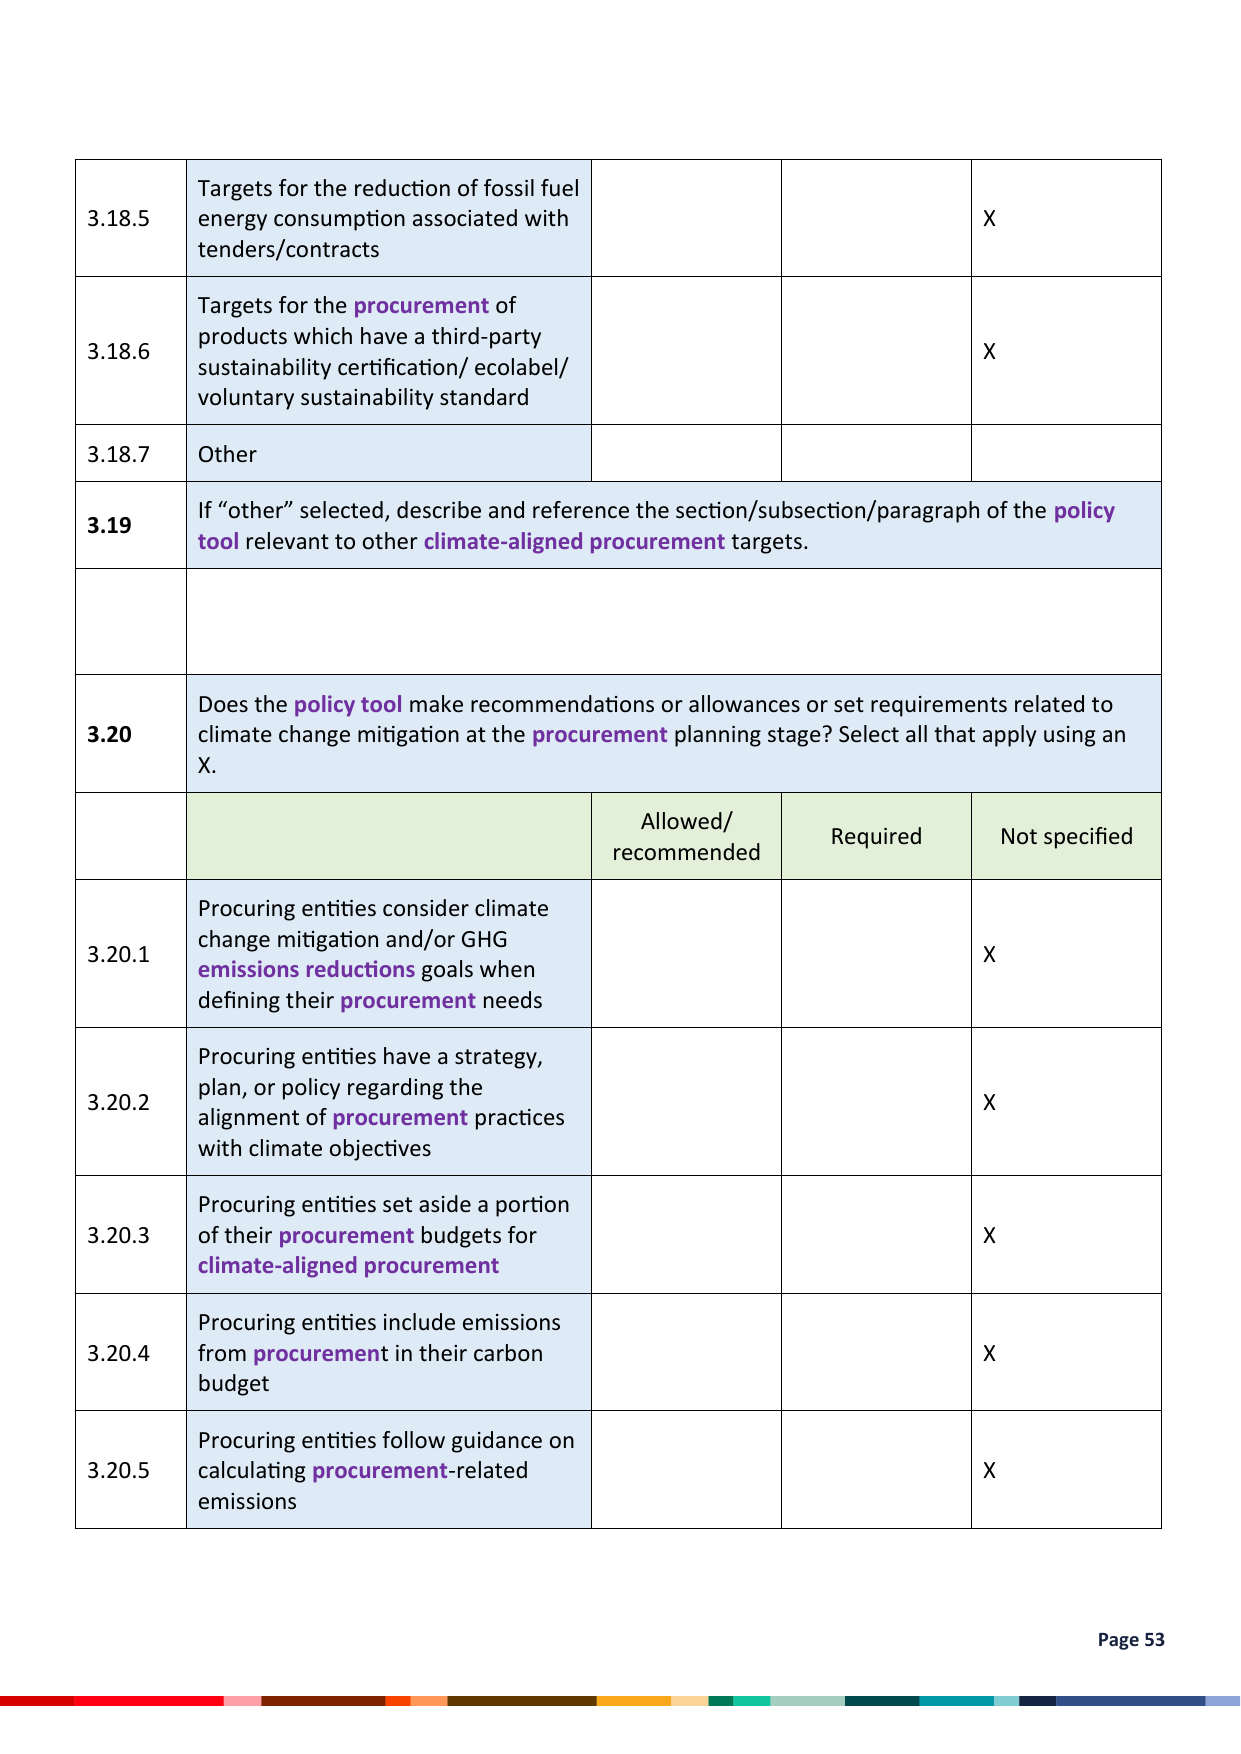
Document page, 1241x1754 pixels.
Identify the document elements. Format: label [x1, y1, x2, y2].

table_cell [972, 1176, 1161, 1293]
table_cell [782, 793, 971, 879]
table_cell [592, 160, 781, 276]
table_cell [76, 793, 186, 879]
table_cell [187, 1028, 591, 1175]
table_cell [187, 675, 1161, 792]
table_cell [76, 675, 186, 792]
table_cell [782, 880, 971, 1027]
picture [0, 1696, 1241, 1706]
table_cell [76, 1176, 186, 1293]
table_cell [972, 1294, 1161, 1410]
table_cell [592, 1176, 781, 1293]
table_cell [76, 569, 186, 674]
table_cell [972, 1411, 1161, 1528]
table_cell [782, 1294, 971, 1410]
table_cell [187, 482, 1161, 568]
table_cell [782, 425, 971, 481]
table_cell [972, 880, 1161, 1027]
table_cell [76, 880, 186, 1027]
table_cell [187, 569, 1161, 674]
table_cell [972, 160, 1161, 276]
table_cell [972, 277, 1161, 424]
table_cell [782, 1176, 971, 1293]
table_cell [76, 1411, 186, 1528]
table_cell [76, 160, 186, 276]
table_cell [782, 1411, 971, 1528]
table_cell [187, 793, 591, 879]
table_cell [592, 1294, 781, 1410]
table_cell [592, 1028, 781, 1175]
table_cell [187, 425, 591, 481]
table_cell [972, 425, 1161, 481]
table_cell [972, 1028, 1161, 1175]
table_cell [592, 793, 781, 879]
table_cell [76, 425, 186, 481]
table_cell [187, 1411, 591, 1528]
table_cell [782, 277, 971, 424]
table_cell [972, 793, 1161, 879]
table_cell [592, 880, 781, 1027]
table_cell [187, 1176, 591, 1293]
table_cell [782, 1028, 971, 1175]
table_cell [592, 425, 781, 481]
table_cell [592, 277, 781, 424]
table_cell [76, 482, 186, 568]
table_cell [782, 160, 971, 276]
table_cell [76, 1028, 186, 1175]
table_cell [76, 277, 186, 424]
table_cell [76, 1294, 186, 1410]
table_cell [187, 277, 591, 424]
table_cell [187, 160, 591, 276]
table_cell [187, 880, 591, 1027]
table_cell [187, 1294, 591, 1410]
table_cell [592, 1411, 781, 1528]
